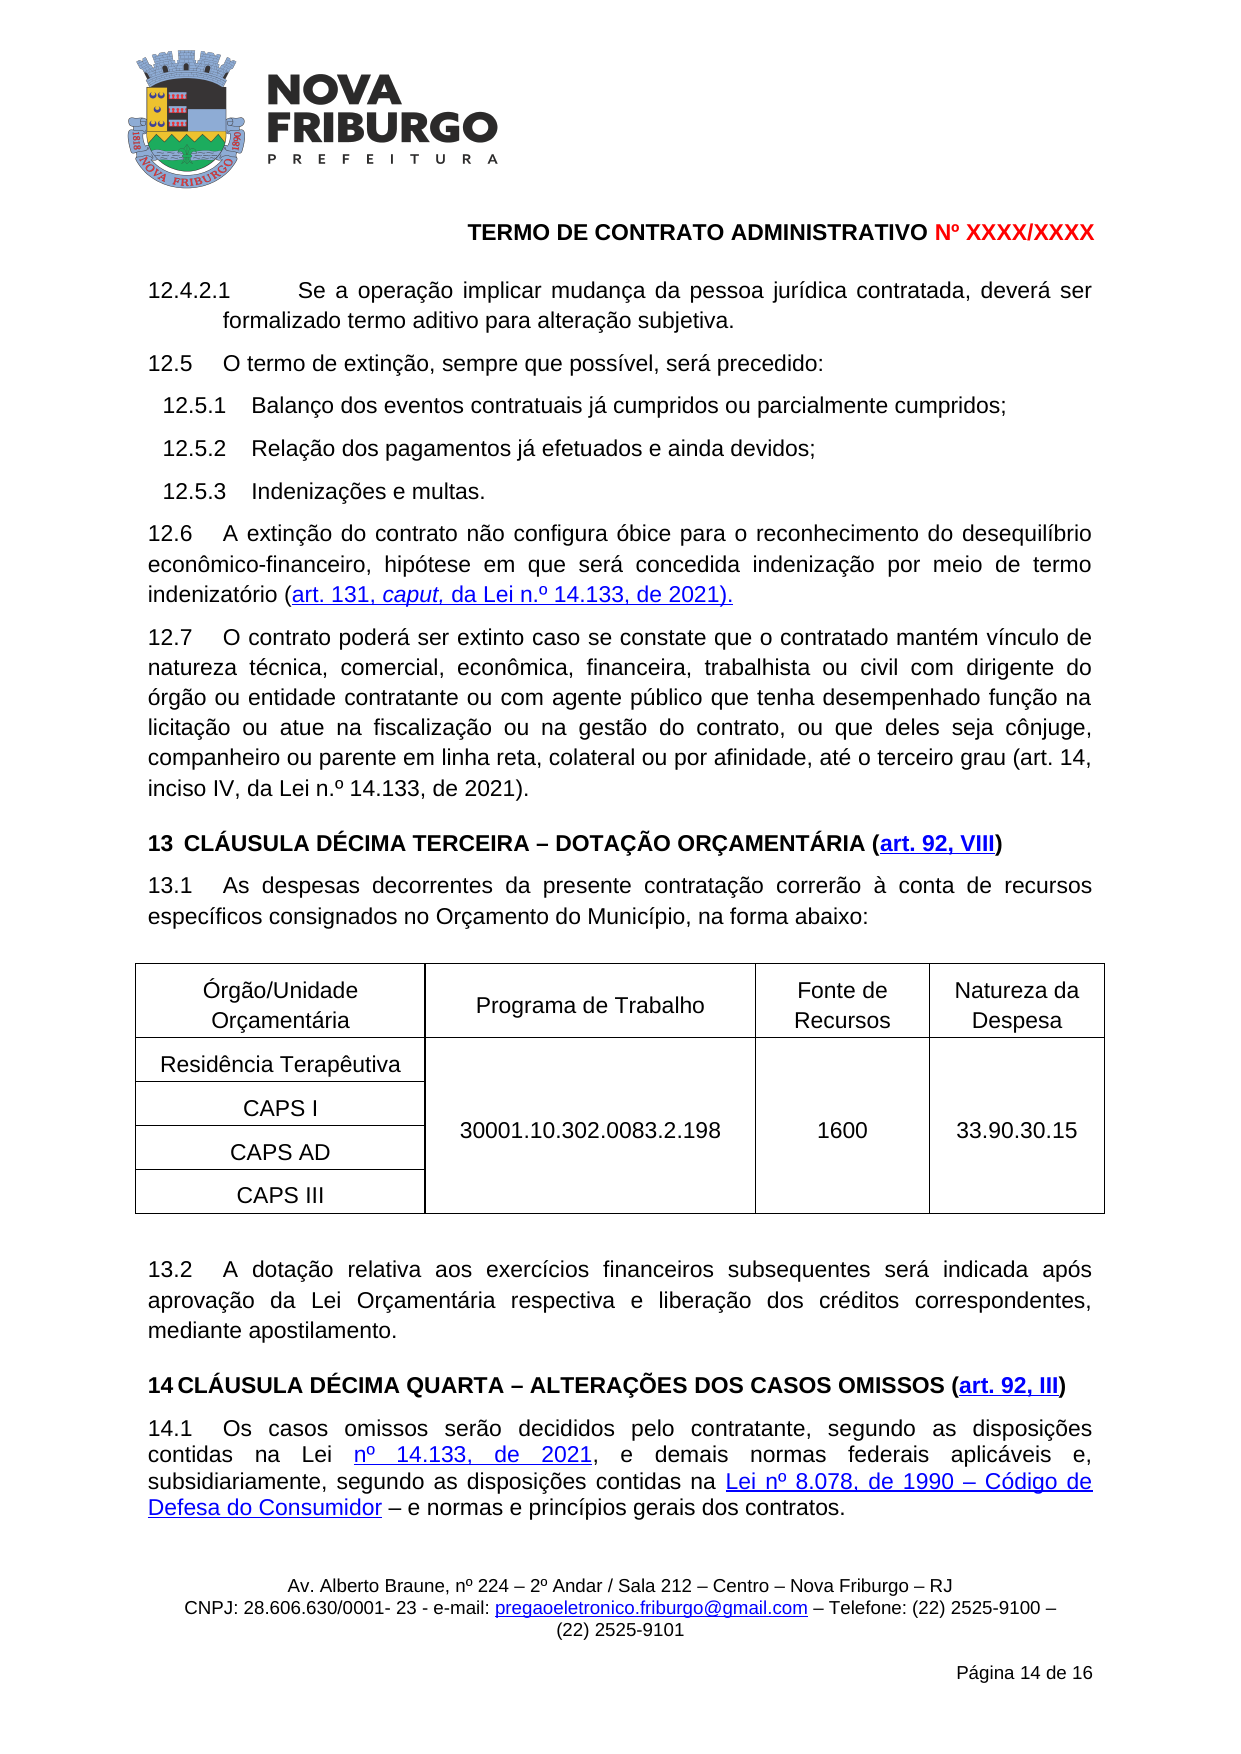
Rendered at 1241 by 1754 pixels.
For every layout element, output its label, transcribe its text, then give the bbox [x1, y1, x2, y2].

list A extinção do contrato não configura óbice para o reconhecimento do desequilíbrio econômico-financeiro, hipótese em que será concedida indenização por meio de termo indenizatório (art. 131, caput, da Lei n.º 14.133, de 2021). [148, 520, 1092, 607]
list Se a operação implicar mudança da pessoa jurídica contratada, deverá ser formalizado termo aditivo para alteração subjetiva. [148, 277, 1092, 333]
table_cell Residência Terapêutiva [136, 1038, 424, 1081]
list As despesas decorrentes da presente contratação correrão à conta de recursos específicos consignados no Orçamento do Município, na forma abaixo: [148, 872, 1092, 929]
table_cell CAPS I [136, 1082, 424, 1125]
list Indenizações e multas. [162, 478, 1092, 504]
table_header Programa de Trabalho [426, 964, 755, 1037]
list CLÁUSULA DÉCIMA TERCEIRA – DOTAÇÃO ORÇAMENTÁRIA (art. 92, VIII) [148, 830, 1092, 856]
table_header Órgão/Unidade Orçamentária [136, 964, 424, 1037]
picture [114, 44, 511, 190]
list O contrato poderá ser extinto caso se constate que o contratado mantém vínculo de natureza técnica, comercial, econômica, financeira, trabalhista ou civil com dirigente do órgão ou entidade contratante ou com agente público que tenha desempenhado função na licitação ou atue na fiscalização ou na gestão do contrato, ou que deles seja cônjuge, companheiro ou parente em linha reta, colateral ou por afinidade, até o terceiro grau (art. 14, inciso IV, da Lei n.º 14.133, de 2021). [148, 623, 1092, 801]
list Balanço dos eventos contratuais já cumpridos ou parcialmente cumpridos; [162, 392, 1092, 418]
list Relação dos pagamentos já efetuados e ainda devidos; [162, 435, 1092, 461]
table_header Natureza da Despesa [930, 964, 1104, 1037]
table_cell 30001.10.302.0083.2.198 [426, 1038, 755, 1213]
table_cell 1600 [756, 1038, 929, 1213]
table_cell CAPS AD [136, 1126, 424, 1169]
list O termo de extinção, sempre que possível, será precedido: [148, 349, 1092, 376]
table_cell CAPS III [136, 1170, 424, 1213]
list Os casos omissos serão decididos pelo contratante, segundo as disposições contidas na Lei nº 14.133, de 2021, e demais normas federais aplicáveis e, subsidiariamente, segundo as disposições contidas na Lei nº 8.078, de 1990 – Código de Defesa do Consumidor – e normas e princípios gerais dos contratos. [148, 1415, 1092, 1520]
list A dotação relativa aos exercícios financeiros subsequentes será indicada após aprovação da Lei Orçamentária respectiva e liberação dos créditos correspondentes, mediante apostilamento. [148, 1256, 1092, 1343]
table_header Fonte de Recursos [756, 964, 929, 1037]
list CLÁUSULA DÉCIMA QUARTA – ALTERAÇÕES DOS CASOS OMISSOS (art. 92, III) [148, 1372, 1092, 1398]
table_cell 33.90.30.15 [930, 1038, 1104, 1213]
